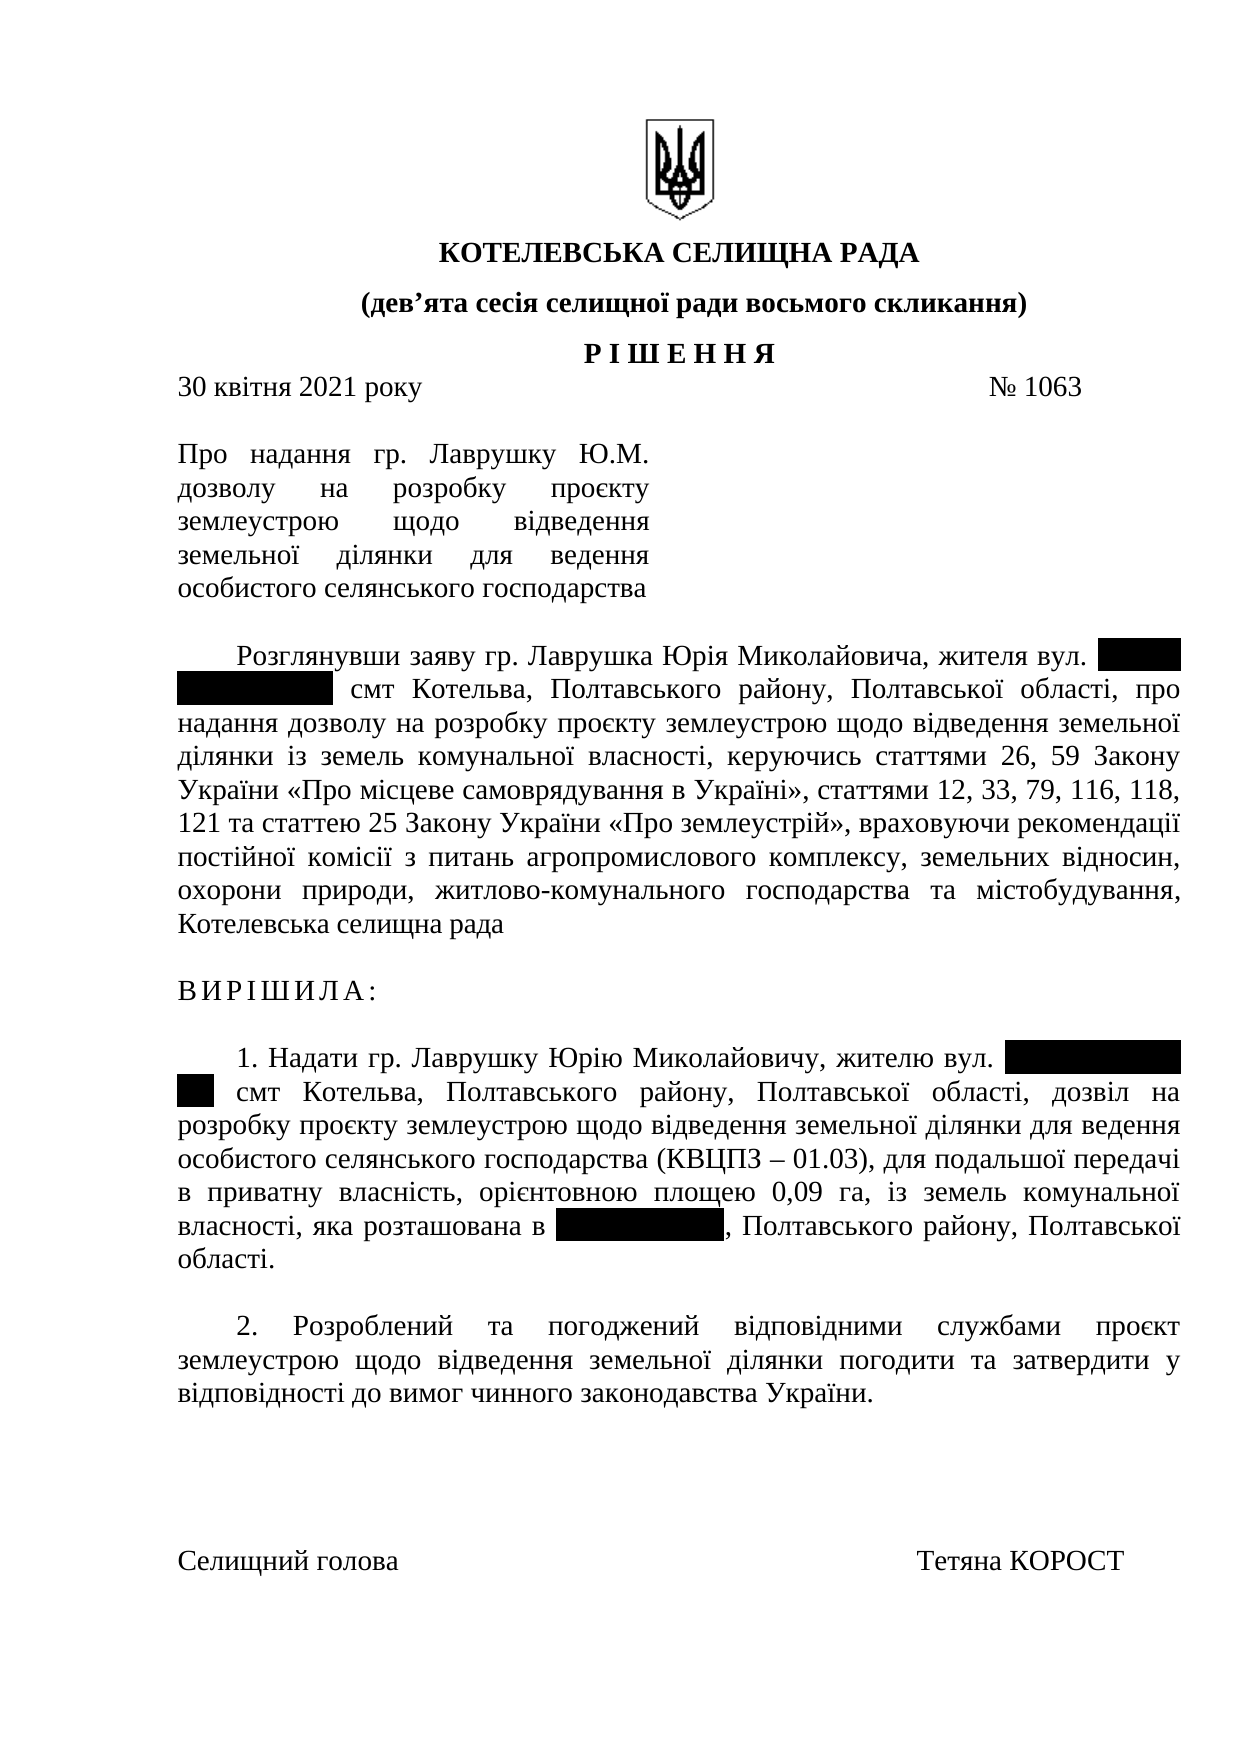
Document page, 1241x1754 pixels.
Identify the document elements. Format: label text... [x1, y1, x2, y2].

subtitle 30 квітня 2021 року № 1063 [177, 369, 1181, 403]
text 1. Надати гр. Лаврушку Юрію Миколайовичу, жителю вул. Вознесенська, 34, смт Котельва, Полтавського району, Полтавської області, дозвіл на розробку проєкту землеустрою щодо відведення земельної ділянки для ведення особистого селянського господарства (КВЦПЗ – 01.03), для подальшої передачі в приватну власність, орієнтовною площею 0,09 га, із земель комунальної власності, яка розташована в смт Котельва, Полтавського району, Полтавської області. [177, 1040, 1181, 1275]
text Розглянувши заяву гр. Лаврушка Юрія Миколайовича, жителя вул. Возне-сенська, 34, смт Котельва, Полтавського району, Полтавської області, про надання дозволу на розробку проєкту землеустрою щодо відведення земельної ділянки із земель комунальної власності, керуючись статтями 26, 59 Закону України «Про місцеве самоврядування в Україні», статтями 12, 33, 79, 116, 118, 121 та статтею 25 Закону України «Про землеустрій», враховуючи рекомендації постійної комісії з питань агропромислового комплексу, земельних відносин, охорони природи, житлово-комунального господарства та містобудування, Котелевська селищна рада [177, 638, 1181, 939]
picture [640, 118, 719, 222]
text КОТЕЛЕВСЬКА СЕЛИЩНА РАДА [177, 235, 1181, 269]
text Про надання гр. Лаврушку Ю.М. дозволу на розробку проєкту землеустрою щодо відведення земельної ділянки для ведення особистого селянського господарства [177, 436, 650, 604]
text Селищний голова Тетяна КОРОСТ [177, 1543, 1181, 1577]
text ВИРІШИЛА: [177, 973, 1181, 1007]
text 2. Розроблений та погоджений відповідними службами проєкт землеустрою щодо відведення земельної ділянки погодити та затвердити у відповідності до вимог чинного законодавства України. [177, 1308, 1181, 1409]
text (дев’ята сесія селищної ради восьмого скликання) [177, 286, 1211, 319]
text Р І Ш Е Н Н Я [177, 336, 1181, 369]
